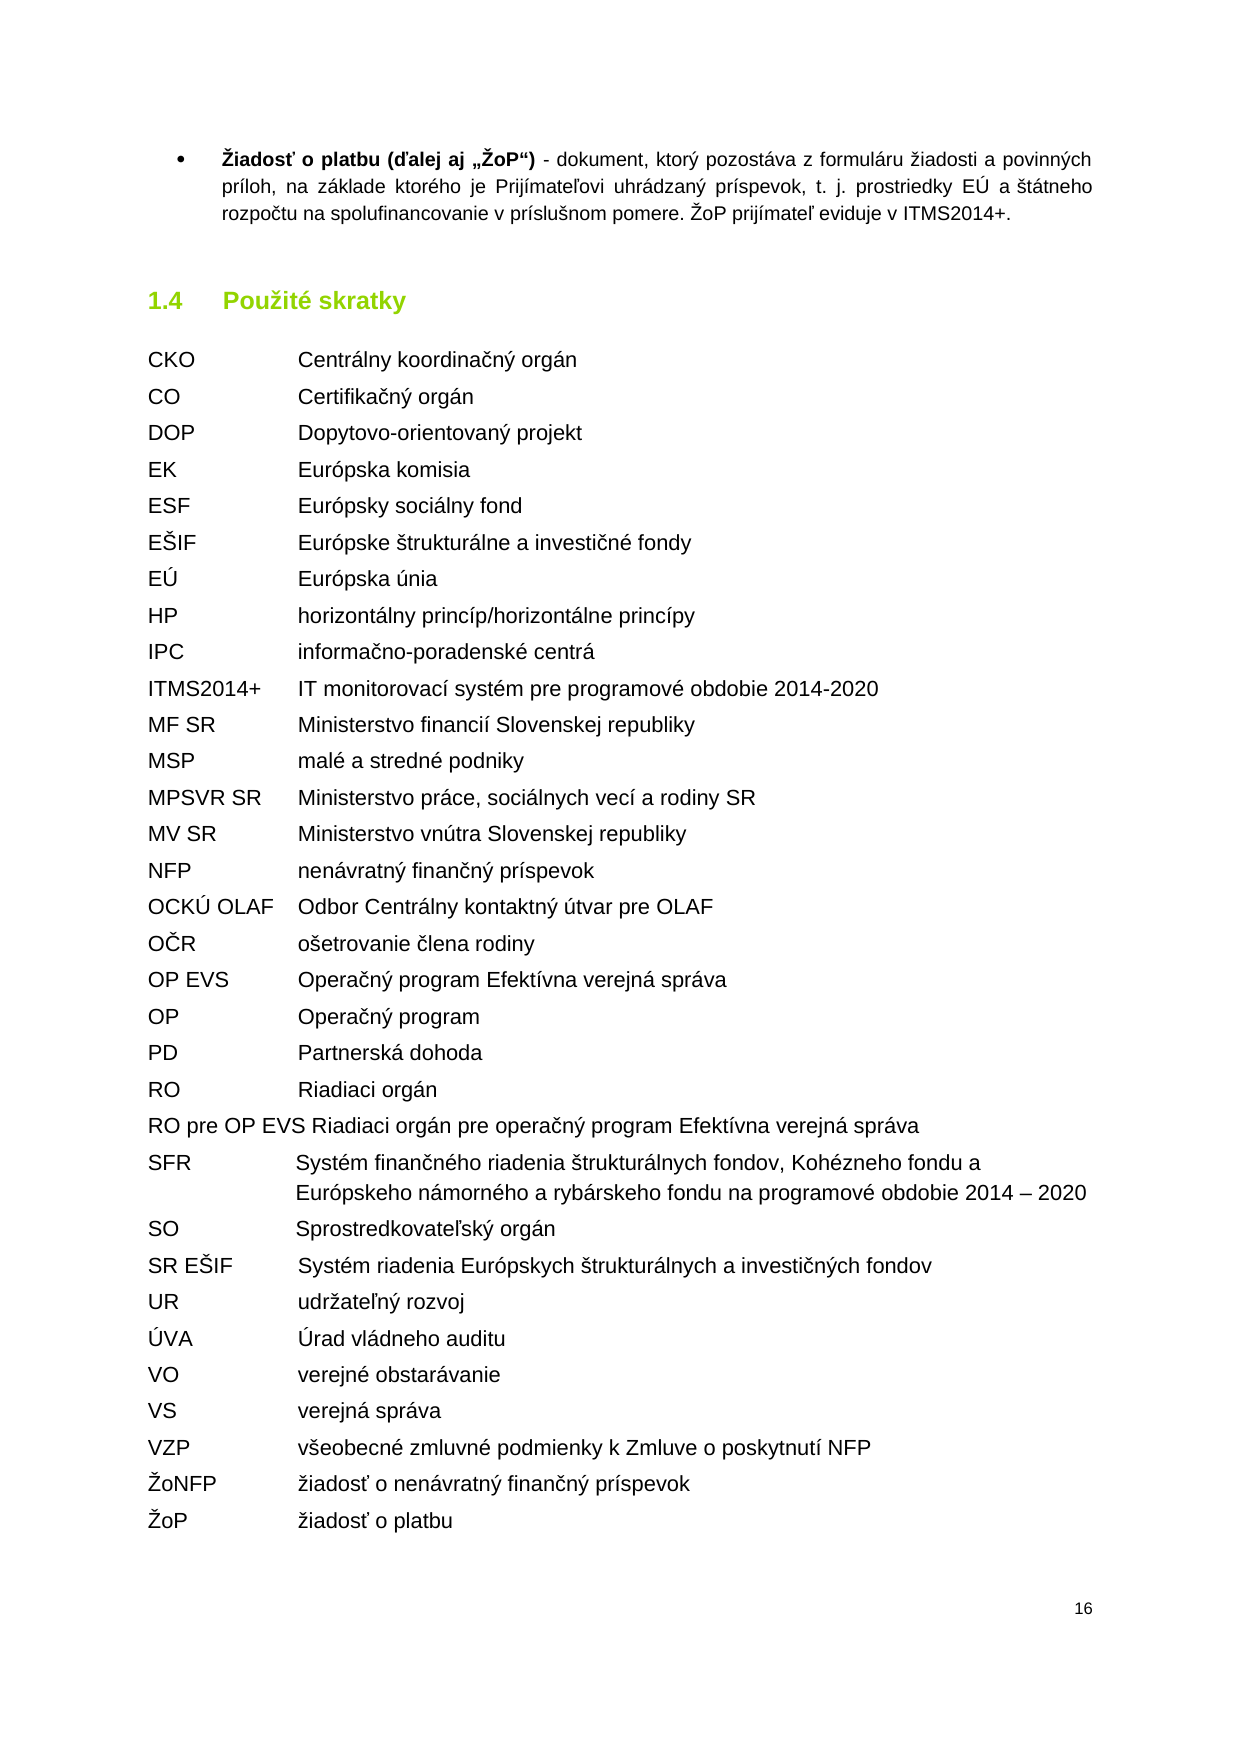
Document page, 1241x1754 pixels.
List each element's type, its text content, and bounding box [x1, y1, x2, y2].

list ŽoNFP žiadosť o nenávratný finančný príspevok [148, 1471, 1092, 1497]
list OČR ošetrovanie člena rodiny [148, 931, 1092, 956]
list OP Operačný program [148, 1004, 1092, 1029]
list ŽoP žiadosť o platbu [148, 1508, 1092, 1533]
list DOP Dopytovo-orientovaný projekt [148, 420, 1092, 446]
list ESF Európsky sociálny fond [148, 493, 1092, 518]
list EÚ Európska únia [148, 566, 1092, 591]
list NFP nenávratný finančný príspevok [148, 858, 1092, 883]
list EK Európska komisia [148, 457, 1092, 482]
list CKO Centrálny koordinačný orgán [148, 347, 1092, 373]
list SR EŠIF Systém riadenia Európskych štrukturálnych a investičných fondov [148, 1253, 1092, 1278]
list OCKÚ OLAF Odbor Centrálny kontaktný útvar pre OLAF [148, 894, 1092, 919]
list SO Sprostredkovateľský orgán [148, 1216, 1092, 1241]
list UR udržateľný rozvoj [148, 1289, 1092, 1314]
list CO Certifikačný orgán [148, 384, 1092, 409]
list IPC informačno-poradenské centrá [148, 639, 1092, 664]
list MSP malé a stredné podniky [148, 748, 1092, 774]
text Žiadosť o platbu (ďalej aj „ŽoP“) - dokument, ktorý pozostáva z formuláru žiadosti a povinných príloh, na základe ktorého je Prijímateľovi uhrádzaný príspevok, t. j. prostriedky EÚ a štátneho rozpočtu na spolufinancovanie v príslušnom pomere. ŽoP prijímateľ eviduje v ITMS2014+. [177, 148, 1092, 225]
list RO Riadiaci orgán [148, 1077, 1092, 1102]
list RO pre OP EVS Riadiaci orgán pre operačný program Efektívna verejná správa [148, 1113, 1092, 1138]
list VZP všeobecné zmluvné podmienky k Zmluve o poskytnutí NFP [148, 1435, 1092, 1460]
list MV SR Ministerstvo vnútra Slovenskej republiky [148, 821, 1092, 847]
list PD Partnerská dohoda [148, 1040, 1092, 1065]
list EŠIF Európske štrukturálne a investičné fondy [148, 530, 1092, 555]
subtitle 1.4 Použité skratky [148, 286, 1092, 314]
list HP horizontálny princíp/horizontálne princípy [148, 603, 1092, 628]
list VS verejná správa [148, 1398, 1092, 1424]
list MPSVR SR Ministerstvo práce, sociálnych vecí a rodiny SR [148, 785, 1092, 810]
list VO verejné obstarávanie [148, 1362, 1092, 1387]
list SFR Systém finančného riadenia štrukturálnych fondov, Kohézneho fondu a Európskeho námorného a rybárskeho fondu na programové obdobie 2014 – 2020 [148, 1149, 1092, 1205]
list MF SR Ministerstvo financií Slovenskej republiky [148, 712, 1092, 737]
list ITMS2014+ IT monitorovací systém pre programové obdobie 2014-2020 [148, 676, 1092, 701]
list OP EVS Operačný program Efektívna verejná správa [148, 967, 1092, 992]
list ÚVA Úrad vládneho auditu [148, 1326, 1092, 1351]
